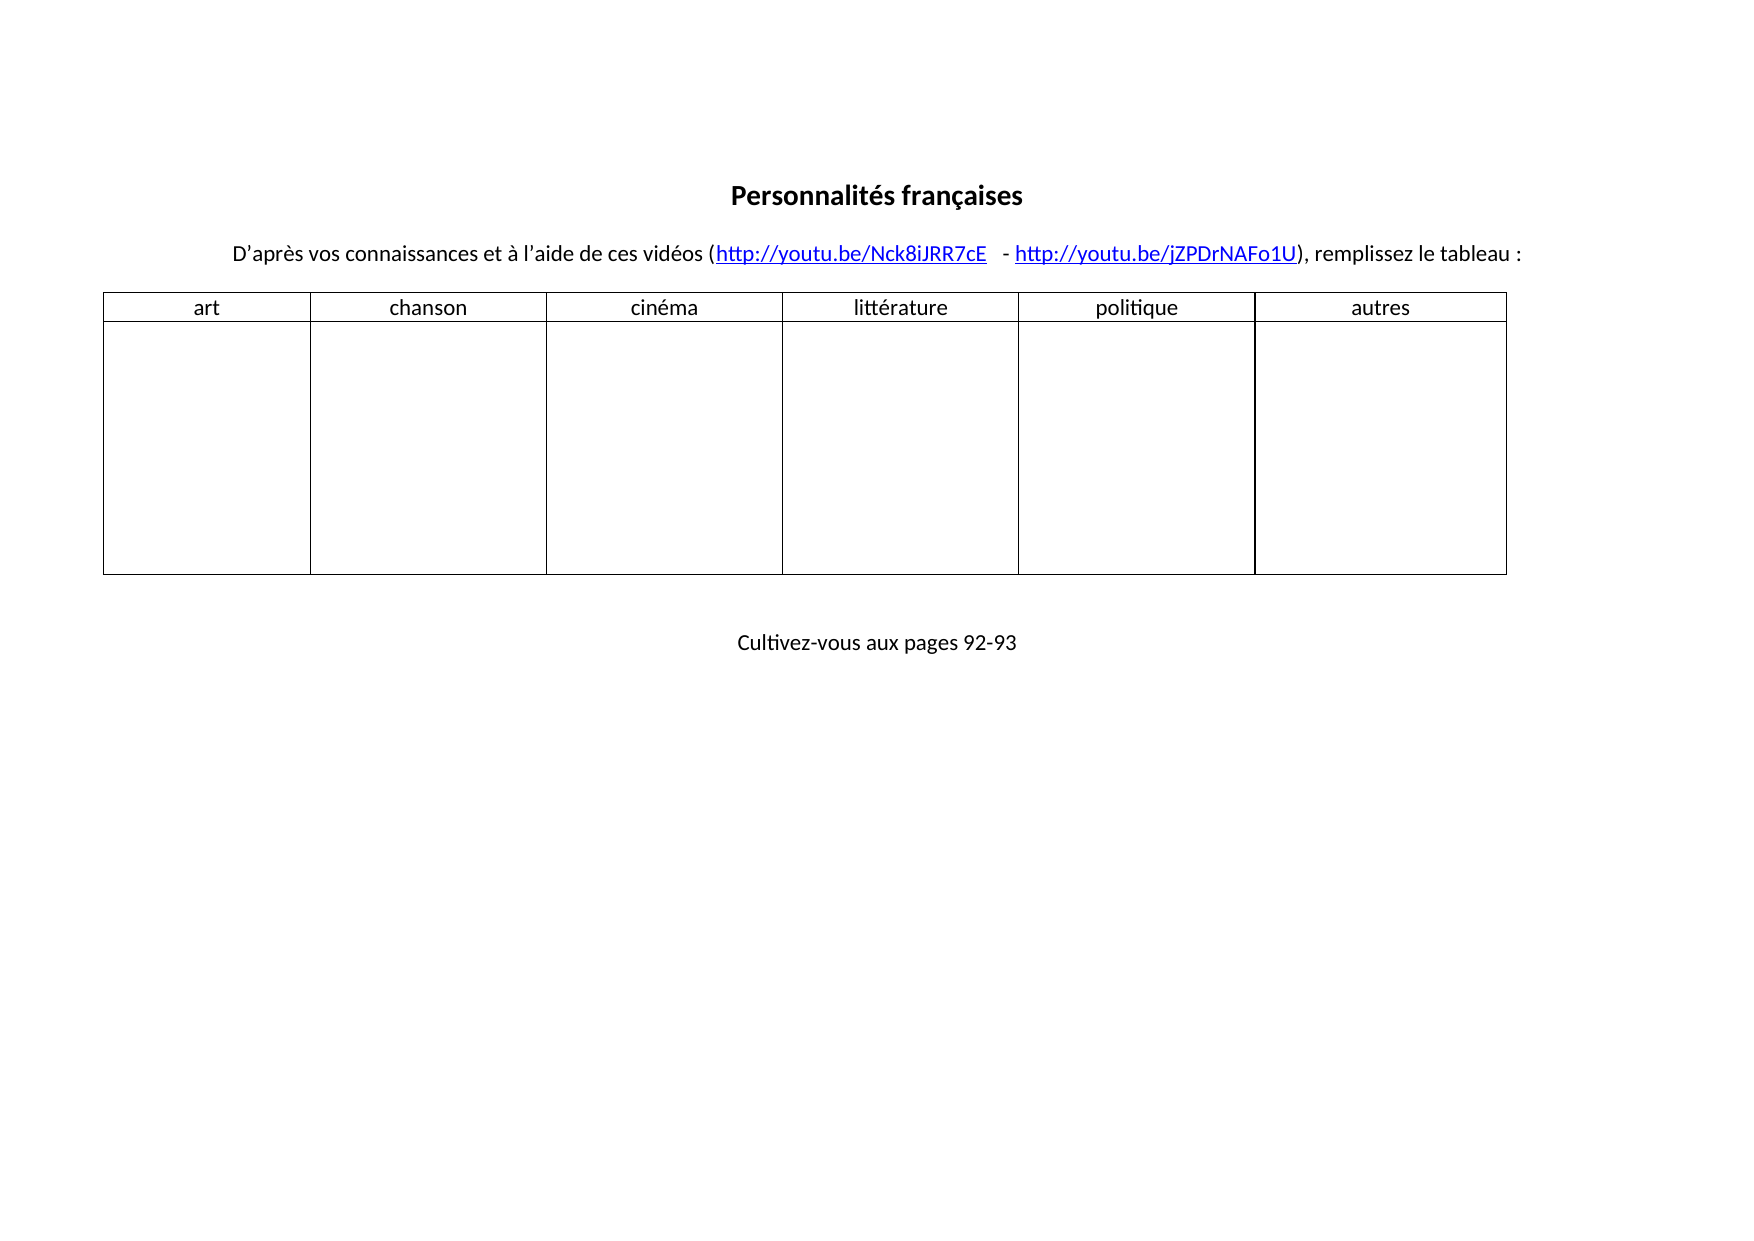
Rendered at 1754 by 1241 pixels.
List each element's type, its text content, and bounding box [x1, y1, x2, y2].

table_header autres [1256, 293, 1506, 321]
table_cell [104, 322, 310, 574]
table_header politique [1019, 293, 1254, 321]
table_cell [311, 322, 546, 574]
text Personnalités françaises [148, 177, 1606, 213]
table_header chanson [311, 293, 546, 321]
table_header littérature [783, 293, 1018, 321]
table_cell [1019, 322, 1254, 574]
table_header cinéma [547, 293, 782, 321]
table_cell [547, 322, 782, 574]
table_header art [104, 293, 310, 321]
table_cell [783, 322, 1018, 574]
text D’après vos connaissances et à l’aide de ces vidéos (http://youtu.be/Nck8iJRR7cE - http://youtu.be/jZPDrNAFo1U), remplissez le tableau : [148, 239, 1606, 267]
text Cultivez-vous aux pages 92-93 [148, 628, 1606, 656]
table_cell [1256, 322, 1506, 574]
